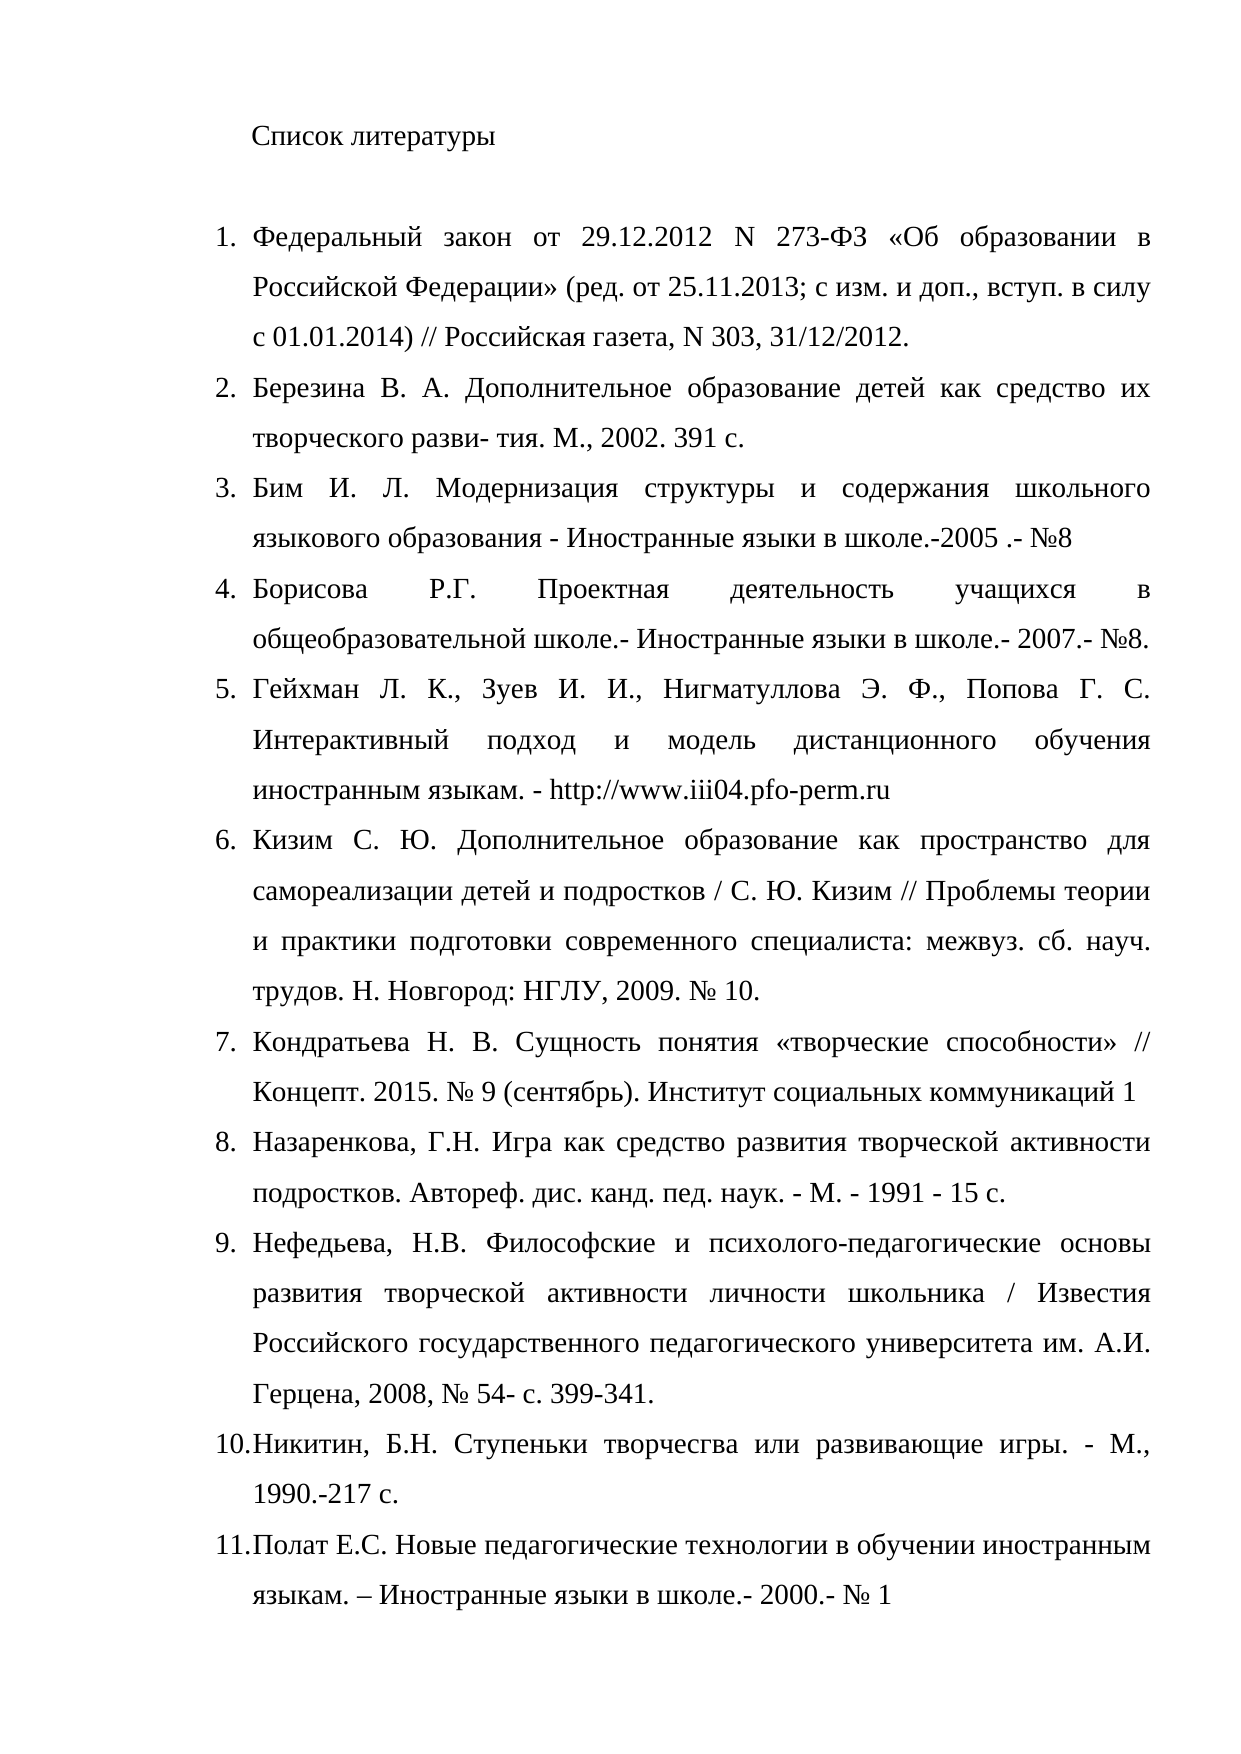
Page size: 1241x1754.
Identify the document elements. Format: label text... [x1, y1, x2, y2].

list Кондратьева Н. В. Сущность понятия «творческие способности» // Концепт. 2015. № 9 (сентябрь). Институт социальных коммуникаций 1 [215, 1024, 1152, 1108]
list Федеральный закон от 29.12.2012 N 273-ФЗ «Об образовании в Российской Федерации» (ред. от 25.11.2013; с изм. и доп., вступ. в силу с 01.01.2014) // Российская газета, N 303, 31/12/2012. [215, 219, 1152, 353]
list Никитин, Б.Н. Ступеньки творчесгва или развивающие игры. - М., 1990.-217 с. [215, 1426, 1152, 1510]
list Назаренкова, Г.Н. Игра как средство развития творческой активности подростков. Автореф. дис. канд. пед. наук. - М. - 1991 - 15 с. [215, 1124, 1152, 1208]
list Гейхман Л. К., Зуев И. И., Нигматуллова Э. Ф., Попова Г. С. Интерактивный подход и модель дистанционного обучения иностранным языкам. - http://www.iii04.pfo-perm.ru [215, 672, 1152, 806]
list Кизим С. Ю. Дополнительное образование как пространство для самореализации детей и подростков / С. Ю. Кизим // Проблемы теории и практики подготовки современного специалиста: межвуз. сб. науч. трудов. Н. Новгород: НГЛУ, 2009. № 10. [215, 822, 1152, 1007]
list Полат Е.С. Новые педагогические технологии в обучении иностранным языкам. – Иностранные языки в школе.- 2000.- № 1 [215, 1527, 1152, 1611]
list Борисова Р.Г. Проектная деятельность учащихся в общеобразовательной школе.- Иностранные языки в школе.- 2007.- №8. [215, 571, 1152, 655]
list Бим И. Л. Модернизация структуры и содержания школьного языкового образования - Иностранные языки в школе.-2005 .- №8 [215, 470, 1152, 554]
text Список литературы [177, 118, 1152, 152]
list Березина В. А. Дополнительное образование детей как средство их творческого разви- тия. М., 2002. 391 с. [215, 370, 1152, 453]
list Нефедьева, Н.В. Философские и психолого-педагогические основы развития творческой активности личности школьника / Известия Российского государственного педагогического университета им. А.И. Герцена, 2008, № 54- с. 399-341. [215, 1225, 1152, 1409]
